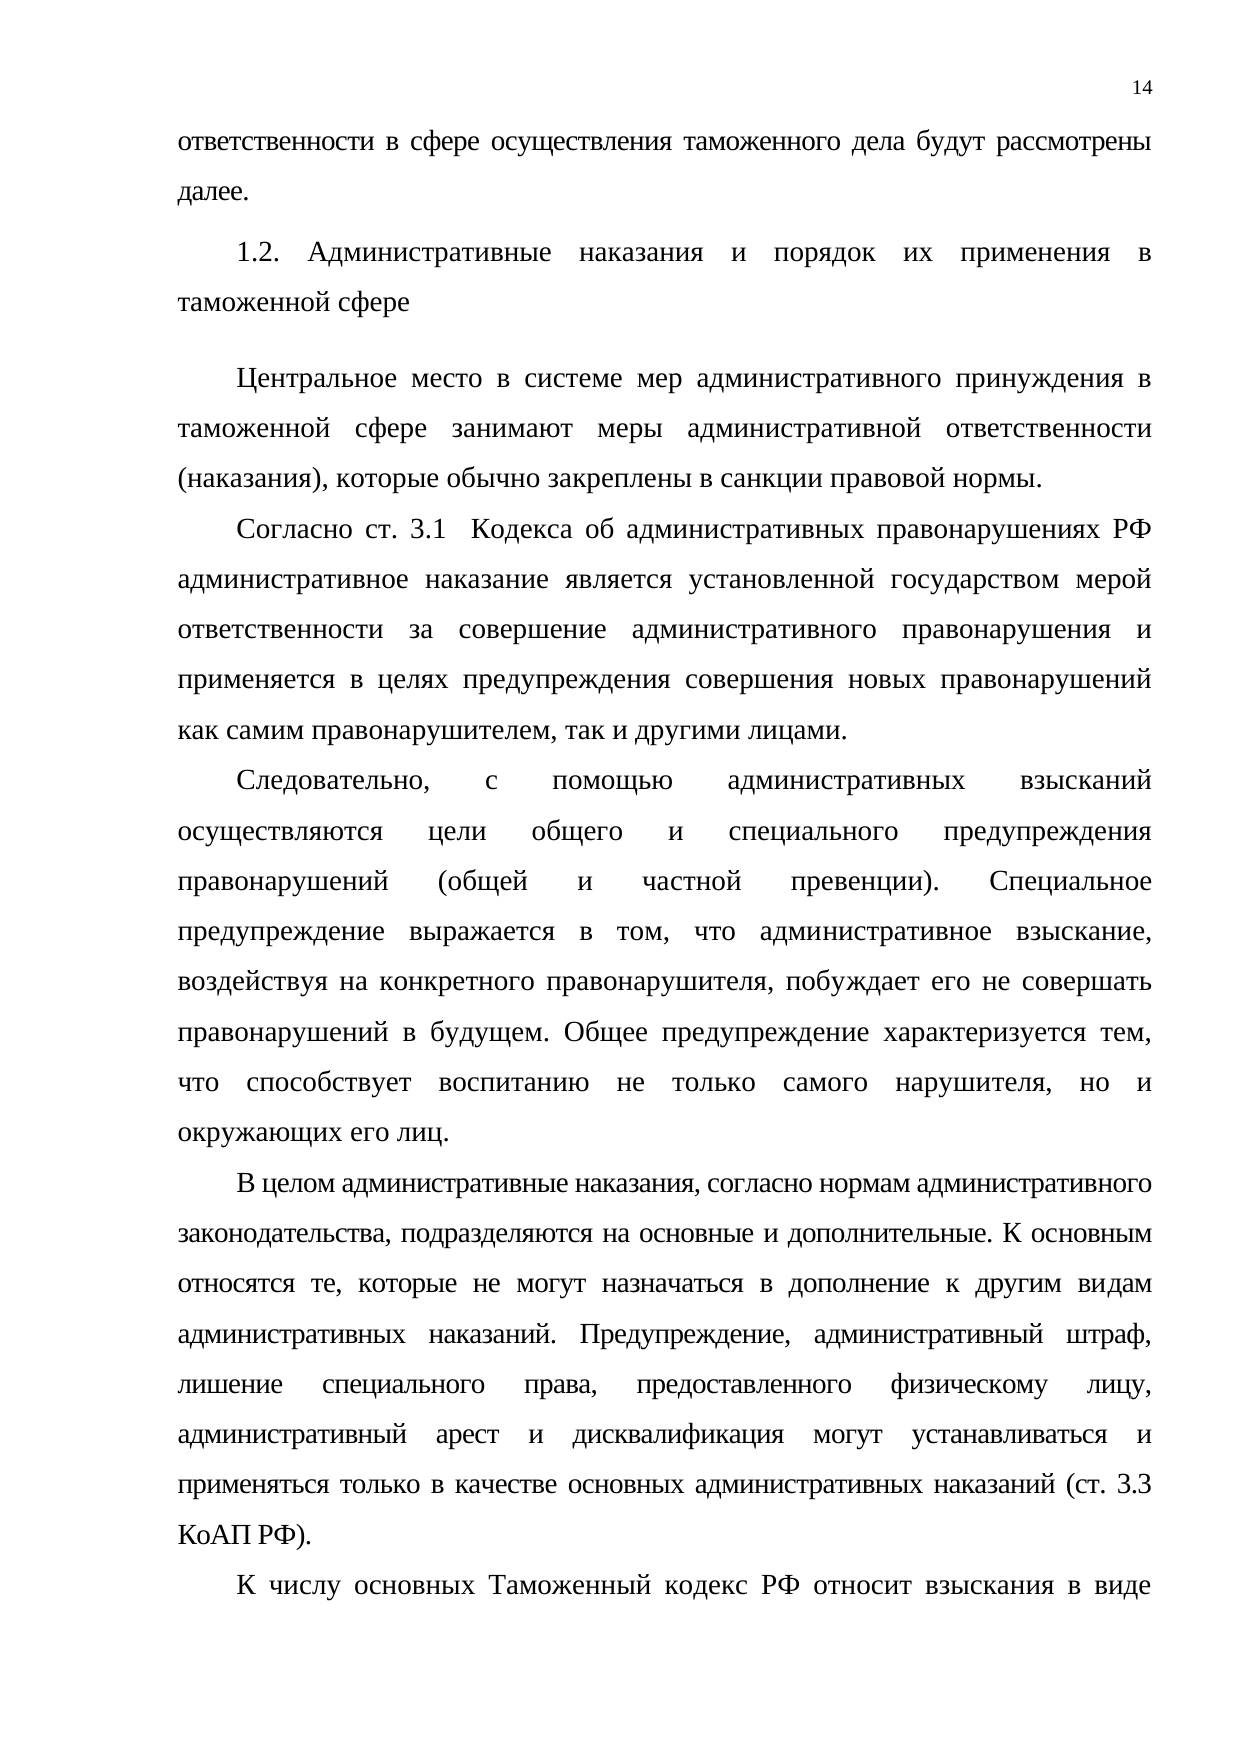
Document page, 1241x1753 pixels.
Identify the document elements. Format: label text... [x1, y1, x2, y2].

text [177, 1567, 1152, 1601]
text Центральное место в системе мер административного принуждения в таможенной сфере занимают меры административной ответственности (наказания), которые обычно закреплены в санкции правовой нормы. [177, 360, 1152, 494]
text В целом административные наказания, согласно нормам административного законодательства, подразделяются на основные и дополнительные. К основным относятся те, которые не могут назначаться в дополнение к другим видам административных наказаний. Предупреждение, административный штраф, лишение специального права, предоставленного физическому лицу, административный арест и дисквалификация могут устанавливаться и применяться только в качестве основных административных наказаний (ст. 3.3 КоАП РФ). [177, 1165, 1152, 1551]
text Согласно ст. 3.1 Кодекса об административных правонарушениях РФ административное наказание является установленной государством мерой ответственности за совершение административного правонарушения и применяется в целях предупреждения совершения новых правонарушений как самим правонарушителем, так и другими лицами. [177, 511, 1152, 746]
text Следовательно, с помощью административных взысканий осуществляются цели общего и специального предупреждения правонарушений (общей и частной превенции). Специальное предупреждение выражается в том, что административное взыскание, воздействуя на конкретного правонарушителя, побуждает его не совершать правонарушений в будущем. Общее предупреждение характеризуется тем, что способствует воспитанию не только самого нарушителя, но и окружающих его лиц. [177, 762, 1152, 1148]
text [177, 123, 1152, 207]
text 1.2. Административные наказания и порядок их применения в таможенной сфере [177, 234, 1152, 318]
